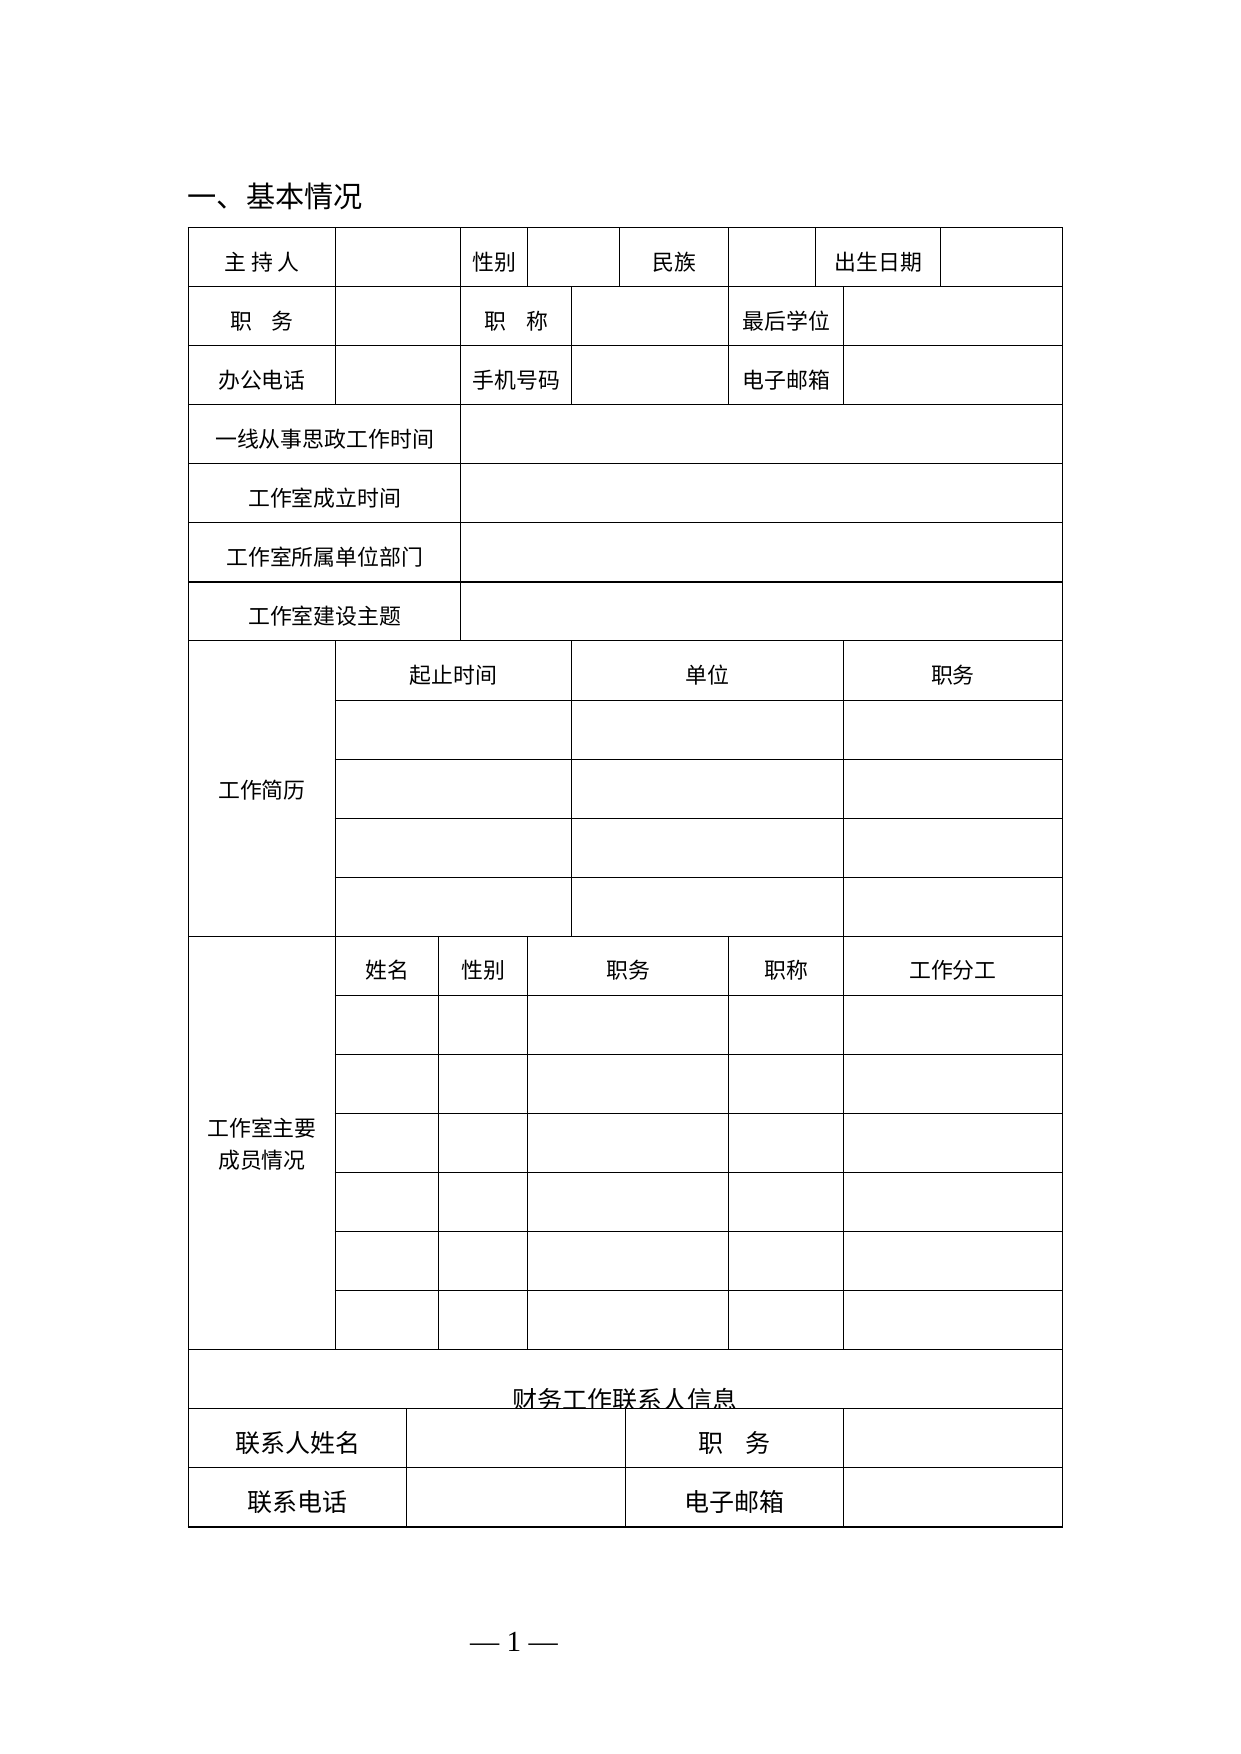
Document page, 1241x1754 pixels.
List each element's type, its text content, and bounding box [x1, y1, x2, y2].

table_cell 电子邮箱 [729, 346, 843, 404]
table_cell 职称 [729, 937, 843, 995]
table_cell [844, 819, 1062, 877]
table_cell 职务 [844, 641, 1062, 699]
table_cell [336, 1232, 438, 1290]
table_cell 职务 [528, 937, 728, 995]
table_cell [528, 1232, 728, 1290]
table_header [729, 228, 815, 286]
table_cell [336, 1173, 438, 1231]
table_cell [844, 1291, 1062, 1349]
table_cell [844, 1173, 1062, 1231]
table_cell [407, 1409, 625, 1467]
table_cell [572, 878, 843, 936]
table_cell [844, 878, 1062, 936]
table_cell [844, 996, 1062, 1054]
table_cell [844, 1114, 1062, 1172]
table_cell 手机号码 [461, 346, 571, 404]
table_cell [528, 1173, 728, 1231]
table_cell 工作室成立时间 [189, 464, 460, 522]
table_cell [336, 287, 460, 345]
table_cell [844, 1055, 1062, 1113]
table_cell 联系人姓名 [189, 1409, 406, 1467]
table_cell [336, 819, 571, 877]
list 一、基本情况 [187, 162, 1053, 227]
table_cell 单位 [572, 641, 843, 699]
table_cell 性别 [439, 937, 527, 995]
table_cell [439, 996, 527, 1054]
table_header [336, 228, 460, 286]
table_cell 工作室所属单位部门 [189, 523, 460, 581]
table_cell [336, 1114, 438, 1172]
table_cell [844, 1232, 1062, 1290]
table_cell [439, 1055, 527, 1113]
table_cell [439, 1291, 527, 1349]
table_cell 办公电话 [189, 346, 335, 404]
table_cell [572, 346, 728, 404]
table_cell 职 务 [626, 1409, 843, 1467]
table_cell [336, 346, 460, 404]
table_cell [572, 760, 843, 818]
table_cell 最后学位 [729, 287, 843, 345]
table_cell [336, 1291, 438, 1349]
table_cell [528, 996, 728, 1054]
table_cell 财务工作联系人信息 [189, 1350, 1062, 1408]
table_header 民族 [620, 228, 728, 286]
table_header 性别 [461, 228, 527, 286]
table_cell [729, 1055, 843, 1113]
table_cell [336, 996, 438, 1054]
table_cell 联系电话 [189, 1468, 406, 1526]
table_cell [336, 878, 571, 936]
table_cell [528, 1055, 728, 1113]
table_cell [844, 1468, 1062, 1526]
table_cell 职 称 [461, 287, 571, 345]
table_cell [439, 1114, 527, 1172]
table_cell 起止时间 [336, 641, 571, 699]
table_cell [528, 1114, 728, 1172]
table_cell [844, 701, 1062, 758]
table_cell [844, 346, 1062, 404]
table_cell [729, 996, 843, 1054]
table_header [941, 228, 1062, 286]
table_cell [336, 760, 571, 818]
table_cell [461, 523, 1062, 581]
table_header 主 持 人 [189, 228, 335, 286]
table_cell [729, 1114, 843, 1172]
table_cell [336, 701, 571, 758]
table_cell [572, 819, 843, 877]
table_cell [461, 405, 1062, 463]
table_cell [439, 1173, 527, 1231]
table_cell [572, 287, 728, 345]
table_cell [844, 1409, 1062, 1467]
table_cell [572, 701, 843, 758]
table_cell [729, 1173, 843, 1231]
table_cell [407, 1468, 625, 1526]
table_cell 工作室主要成员情况 [189, 937, 335, 1349]
table_cell 职 务 [189, 287, 335, 345]
table_cell 工作简历 [189, 641, 335, 936]
table_cell [528, 1291, 728, 1349]
table_header 出生日期 [816, 228, 940, 286]
table_header [528, 228, 619, 286]
table_cell 工作室建设主题 [189, 583, 460, 640]
table_cell [439, 1232, 527, 1290]
table_cell [844, 287, 1062, 345]
table_cell [461, 583, 1062, 640]
table_cell [336, 1055, 438, 1113]
table_cell 一线从事思政工作时间 [189, 405, 460, 463]
table_cell [729, 1232, 843, 1290]
table_cell 电子邮箱 [626, 1468, 843, 1526]
table_cell [844, 760, 1062, 818]
table_cell 姓名 [336, 937, 438, 995]
table_cell [729, 1291, 843, 1349]
table_cell [461, 464, 1062, 522]
table_cell 工作分工 [844, 937, 1062, 995]
